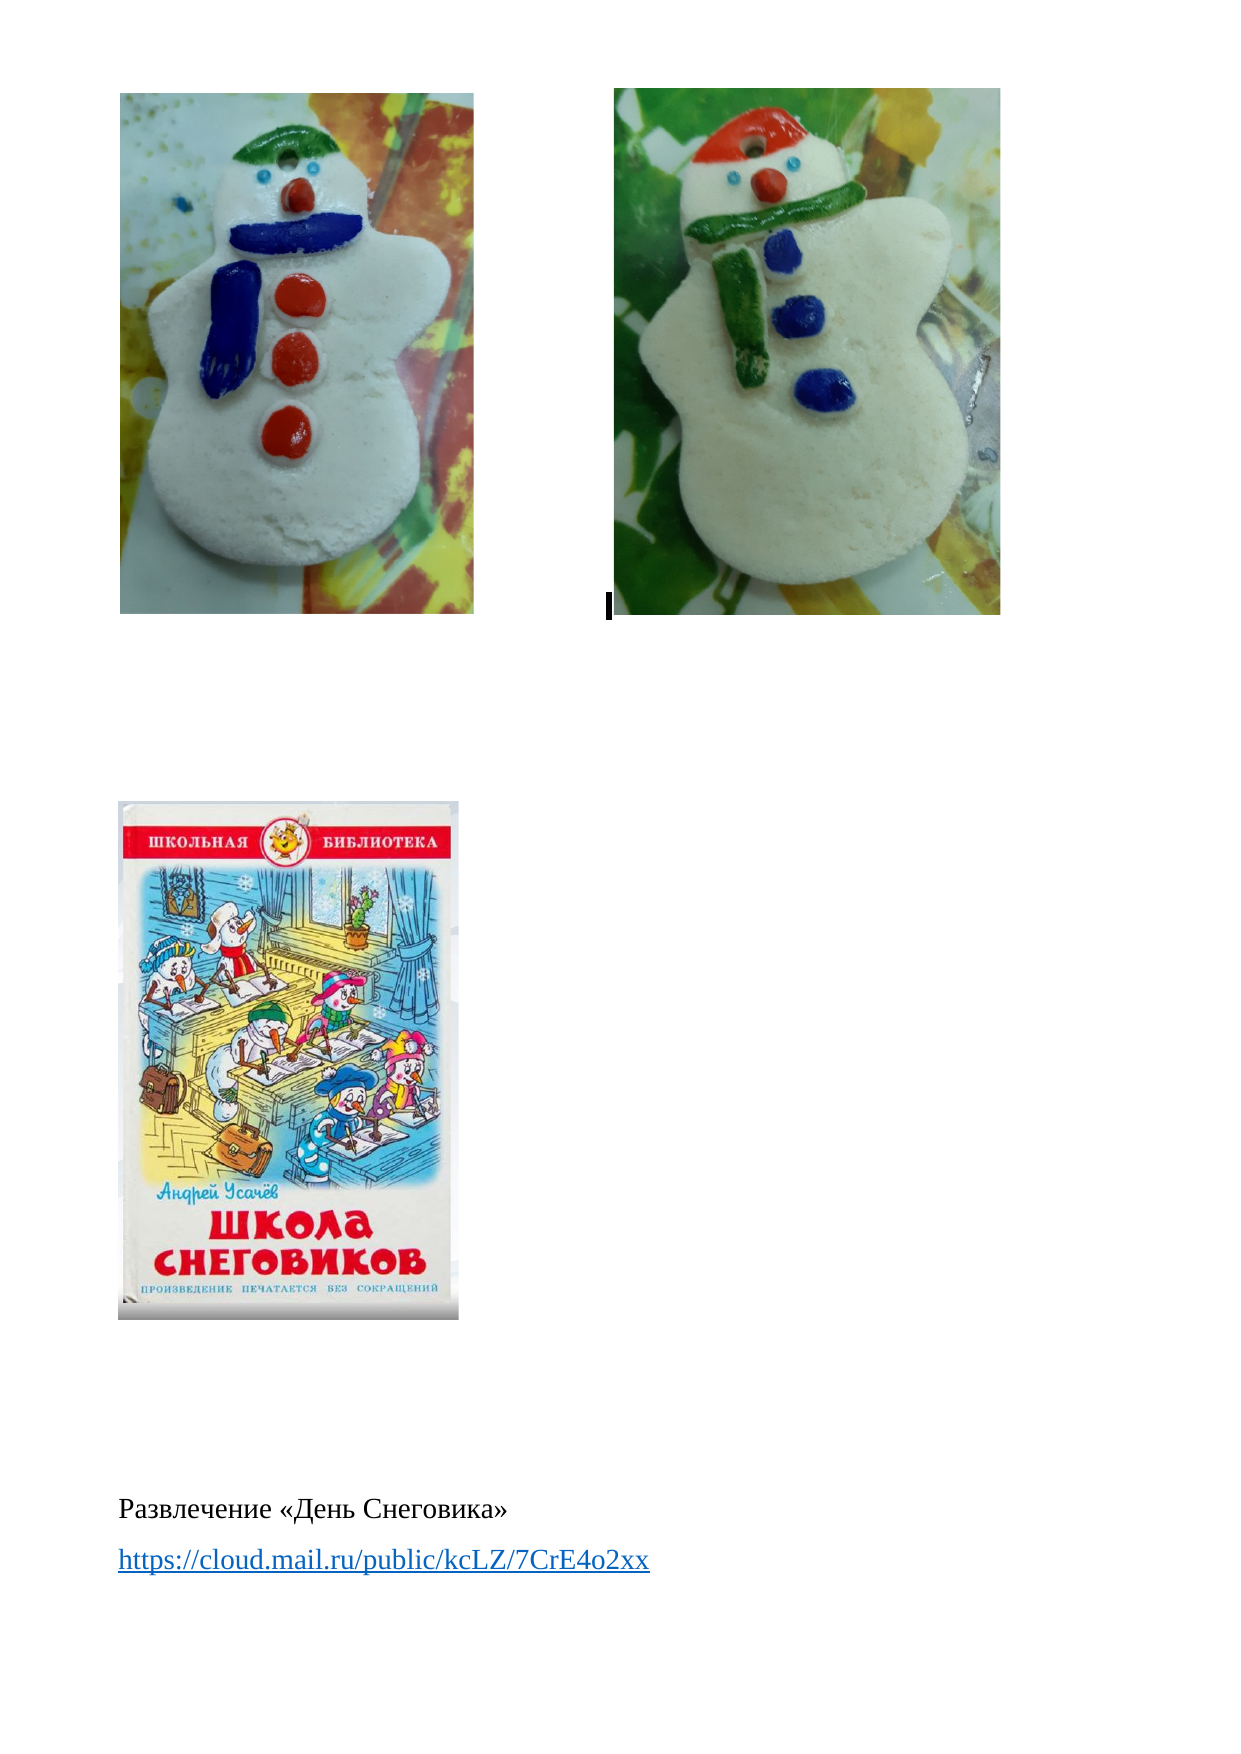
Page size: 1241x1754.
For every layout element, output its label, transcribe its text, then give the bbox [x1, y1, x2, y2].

text Развлечение «День Снеговика» [118, 1492, 1152, 1525]
picture [120, 93, 474, 613]
picture [118, 801, 459, 1320]
text https://cloud.mail.ru/public/kcLZ/7CrE4o2xx [118, 1542, 1152, 1576]
picture [613, 88, 1001, 615]
